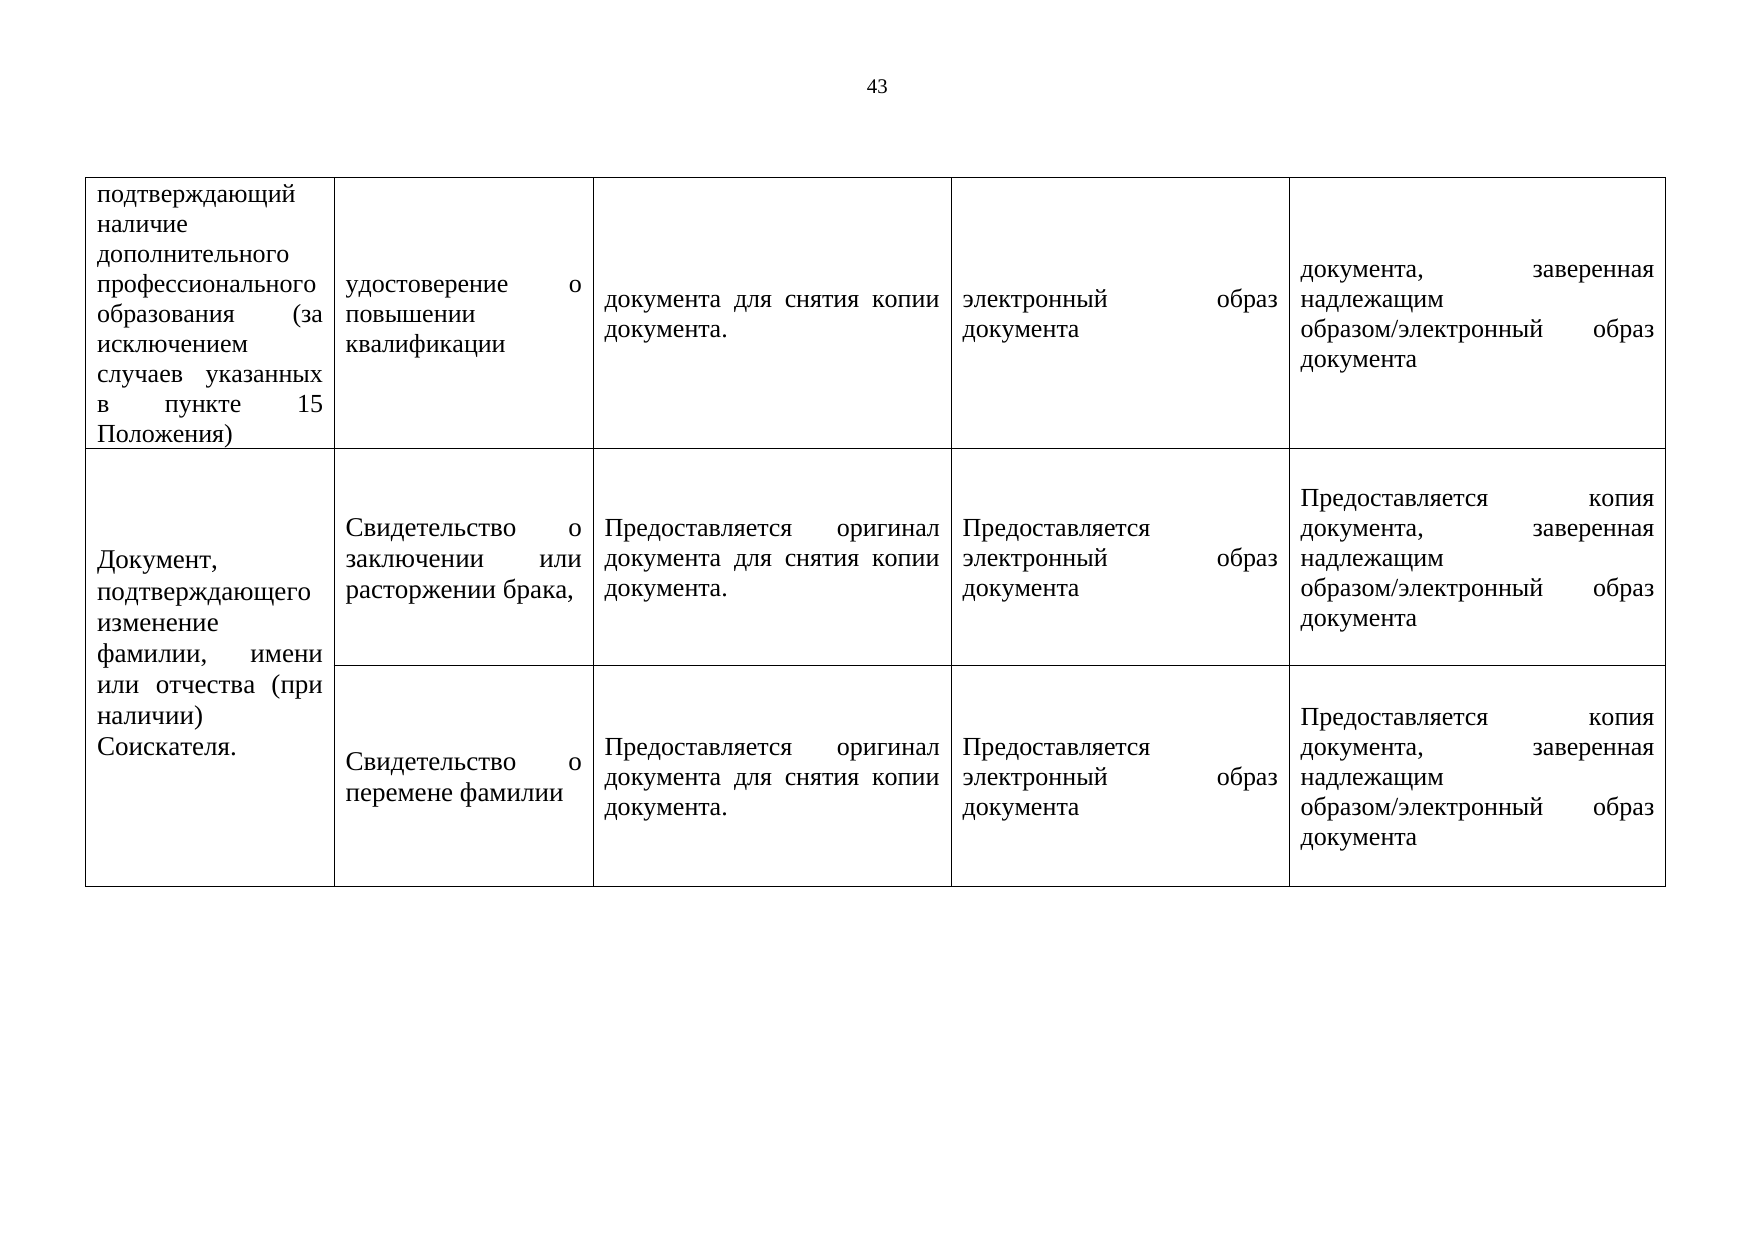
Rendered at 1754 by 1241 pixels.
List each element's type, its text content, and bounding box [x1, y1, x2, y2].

table_cell Документ, подтверждающего изменение фамилии, имени или отчества (при наличии) Соискателя. [86, 449, 334, 886]
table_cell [1290, 178, 1665, 448]
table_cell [86, 178, 334, 448]
table_cell Предоставляется оригинал документа для снятия копии документа. [594, 666, 951, 886]
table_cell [594, 178, 951, 448]
table_cell Предоставляется копия документа, заверенная надлежащим образом/электронный образ документа [1290, 449, 1665, 665]
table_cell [952, 178, 1289, 448]
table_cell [335, 178, 593, 448]
table_cell Предоставляется копия документа, заверенная надлежащим образом/электронный образ документа [1290, 666, 1665, 886]
table_cell Свидетельство о заключении или расторжении брака, [335, 449, 593, 665]
table_cell Предоставляется электронный образ документа [952, 449, 1289, 665]
table_cell Предоставляется электронный образ документа [952, 666, 1289, 886]
table_cell Предоставляется оригинал документа для снятия копии документа. [594, 449, 951, 665]
table_cell Свидетельство о перемене фамилии [335, 666, 593, 886]
